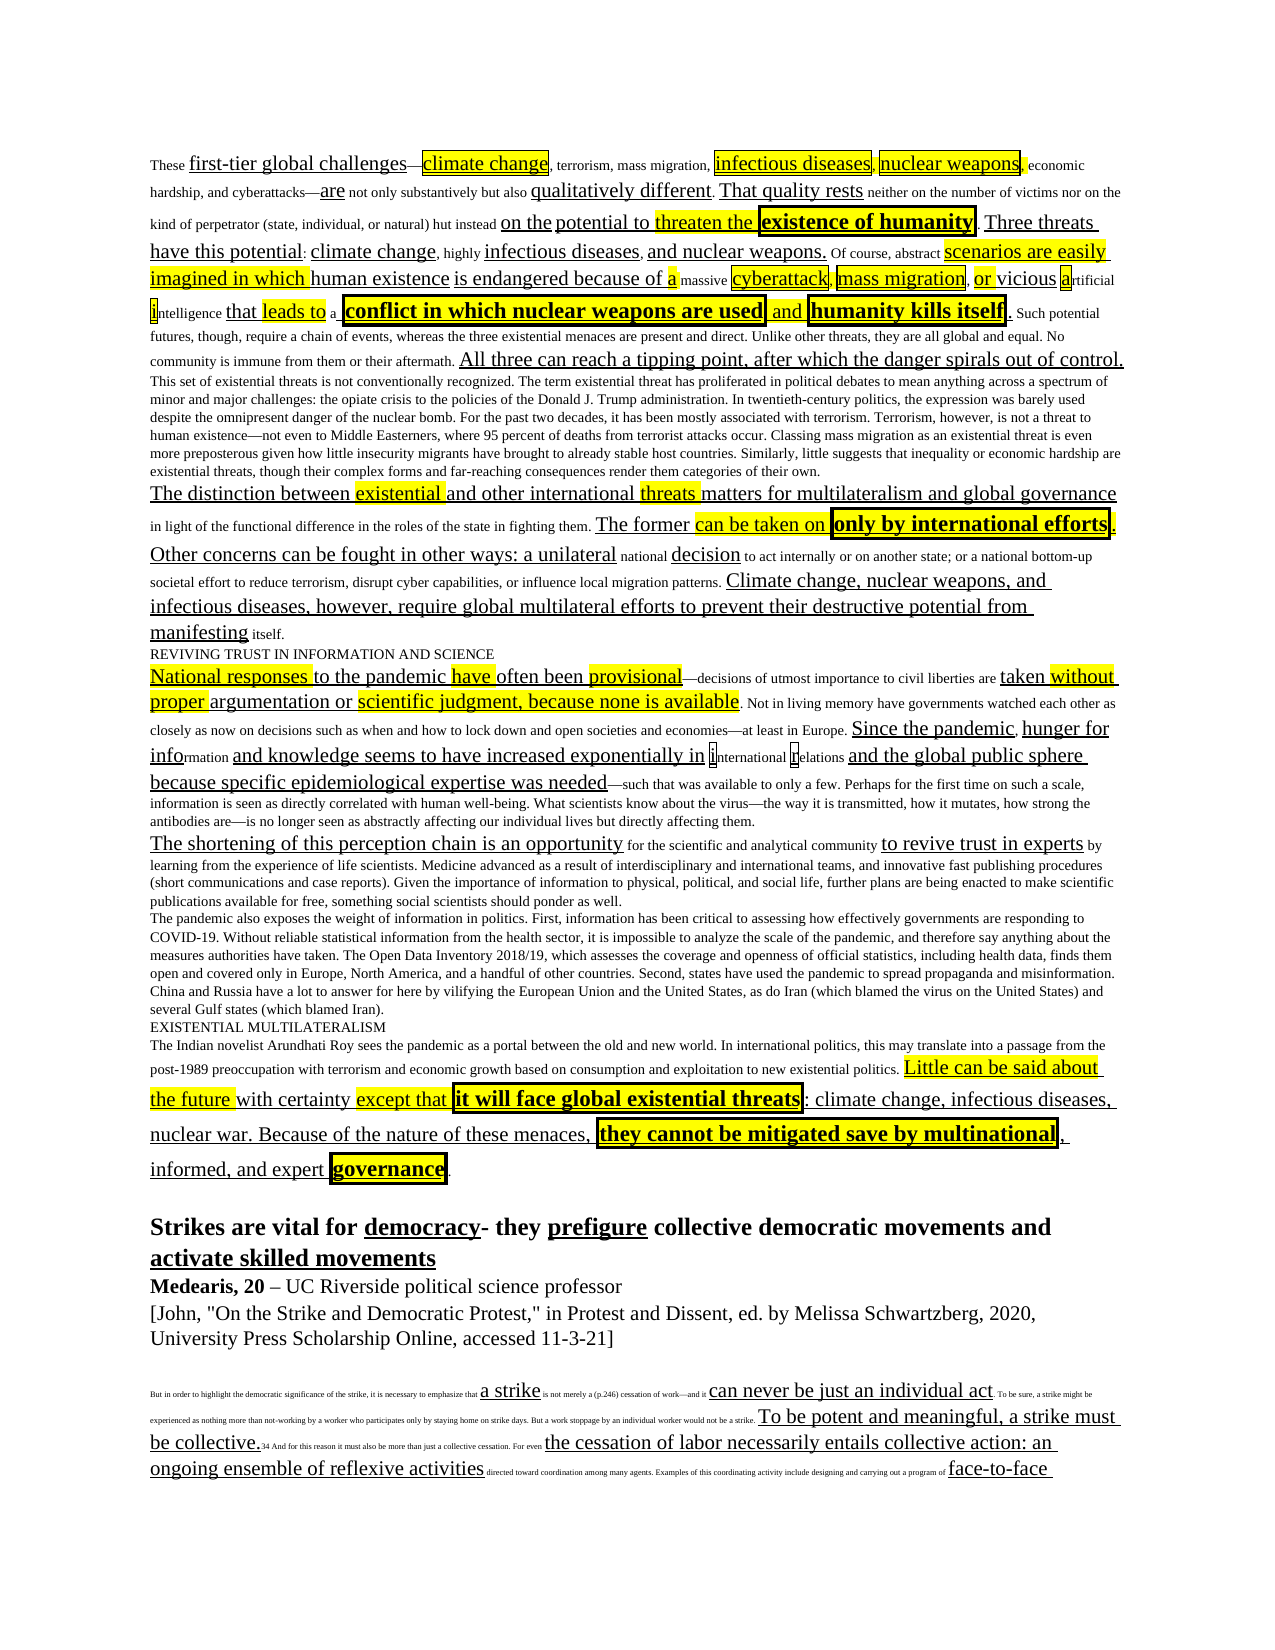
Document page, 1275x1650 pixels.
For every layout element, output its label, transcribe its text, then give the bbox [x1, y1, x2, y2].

text REVIVING TRUST IN INFORMATION AND SCIENCE [150, 646, 1125, 662]
subtitle Strikes are vital for democracy- they prefigure collective democratic movements and activate skilled movements [150, 1212, 1125, 1272]
text The distinction between existential and other international threats matters for multilateralism and global governance in light of the functional difference in the roles of the state in fighting them. The former can be taken on only by international efforts. Other concerns can be fought in other ways: a unilateral national decision to act internally or on another state; or a national bottom-up societal effort to reduce terrorism, disrupt cyber capabilities, or influence local migration patterns. Climate change, nuclear weapons, and infectious diseases, however, require global multilateral efforts to prevent their destructive potential from manifesting itself. [150, 481, 1125, 644]
text [John, "On the Strike and Democratic Protest," in Protest and Dissent, ed. by Melissa Schwartzberg, 2020, University Press Scholarship Online, accessed 11-3-21] [150, 1300, 1125, 1350]
text The shortening of this perception chain is an opportunity for the scientific and analytical community to revive trust in experts by learning from the experience of life scientists. Medicine advanced as a result of interdisciplinary and international teams, and innovative fast publishing procedures (short communications and case reports). Given the importance of information to physical, political, and social life, further plans are being enacted to make scientific publications available for free, something social scientists should ponder as well. [150, 831, 1125, 909]
text The pandemic also exposes the weight of information in politics. First, information has been critical to assessing how effectively governments are responding to COVID-19. Without reliable statistical information from the health sector, it is impossible to analyze the scale of the pandemic, and therefore say anything about the measures authorities have taken. The Open Data Inventory 2018/19, which assesses the coverage and openness of official statistics, including health data, finds them open and covered only in Europe, North America, and a handful of other countries. Second, states have used the pandemic to spread propaganda and misinformation. China and Russia have a lot to answer for here by vilifying the European Union and the United States, as do Iran (which blamed the virus on the United States) and several Gulf states (which blamed Iran). [150, 910, 1125, 1017]
text The Indian novelist Arundhati Roy sees the pandemic as a portal between the old and new world. In international politics, this may translate into a passage from the post-1989 preoccupation with terrorism and economic growth based on consumption and exploitation to new existential politics. Little can be said about the future with certainty except that it will face global existential threats: climate change, infectious diseases, nuclear war. Because of the nature of these menaces, they cannot be mitigated save by multinational, informed, and expert governance. [150, 1036, 1125, 1185]
text Medearis, 20 – UC Riverside political science professor [150, 1274, 1125, 1298]
text National responses to the pandemic have often been provisional—decisions of utmost importance to civil liberties are taken without proper argumentation or scientific judgment, because none is available. Not in living memory have governments watched each other as closely as now on decisions such as when and how to lock down and open societies and economies—at least in Europe. Since the pandemic, hunger for information and knowledge seems to have increased exponentially in international relations and the global public sphere because specific epidemiological expertise was needed—such that was available to only a few. Perhaps for the first time on such a scale, information is seen as directly correlated with human well-being. What scientists know about the virus—the way it is transmitted, how it mutates, how strong the antibodies are—is no longer seen as abstractly affecting our individual lives but directly affecting them. [150, 663, 1125, 830]
text This set of existential threats is not conventionally recognized. The term existential threat has proliferated in political debates to mean anything across a spectrum of minor and major challenges: the opiate crisis to the policies of the Donald J. Trump administration. In twentieth-century politics, the expression was barely used despite the omnipresent danger of the nuclear bomb. For the past two decades, it has been mostly associated with terrorism. Terrorism, however, is not a threat to human existence—not even to Middle Easterners, where 95 percent of deaths from terrorist attacks occur. Classing mass migration as an existential threat is even more preposterous given how little insecurity migrants have brought to already stable host countries. Similarly, little suggests that inequality or economic hardship are existential threats, though their complex forms and far-reaching consequences render them categories of their own. [150, 372, 1125, 479]
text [150, 1378, 1125, 1480]
text These first-tier global challenges—climate change, terrorism, mass migration, infectious diseases, nuclear weapons, economic hardship, and cyberattacks—are not only substantively but also qualitatively different. That quality rests neither on the number of victims nor on the kind of perpetrator (state, individual, or natural) hut instead on the potential to threaten the existence of humanity. Three threats have this potential: climate change, highly infectious diseases, and nuclear weapons. Of course, abstract scenarios are easily imagined in which human existence is endangered because of a massive cyberattack, mass migration, or vicious artificial intelligence that leads to a conflict in which nuclear weapons are used and humanity kills itself. Such potential futures, though, require a chain of events, whereas the three existential menaces are present and direct. Unlike other threats, they are all global and equal. No community is immune from them or their aftermath. All three can reach a tipping point, after which the danger spirals out of control. [150, 150, 1125, 371]
text EXISTENTIAL MULTILATERALISM [150, 1018, 1125, 1035]
